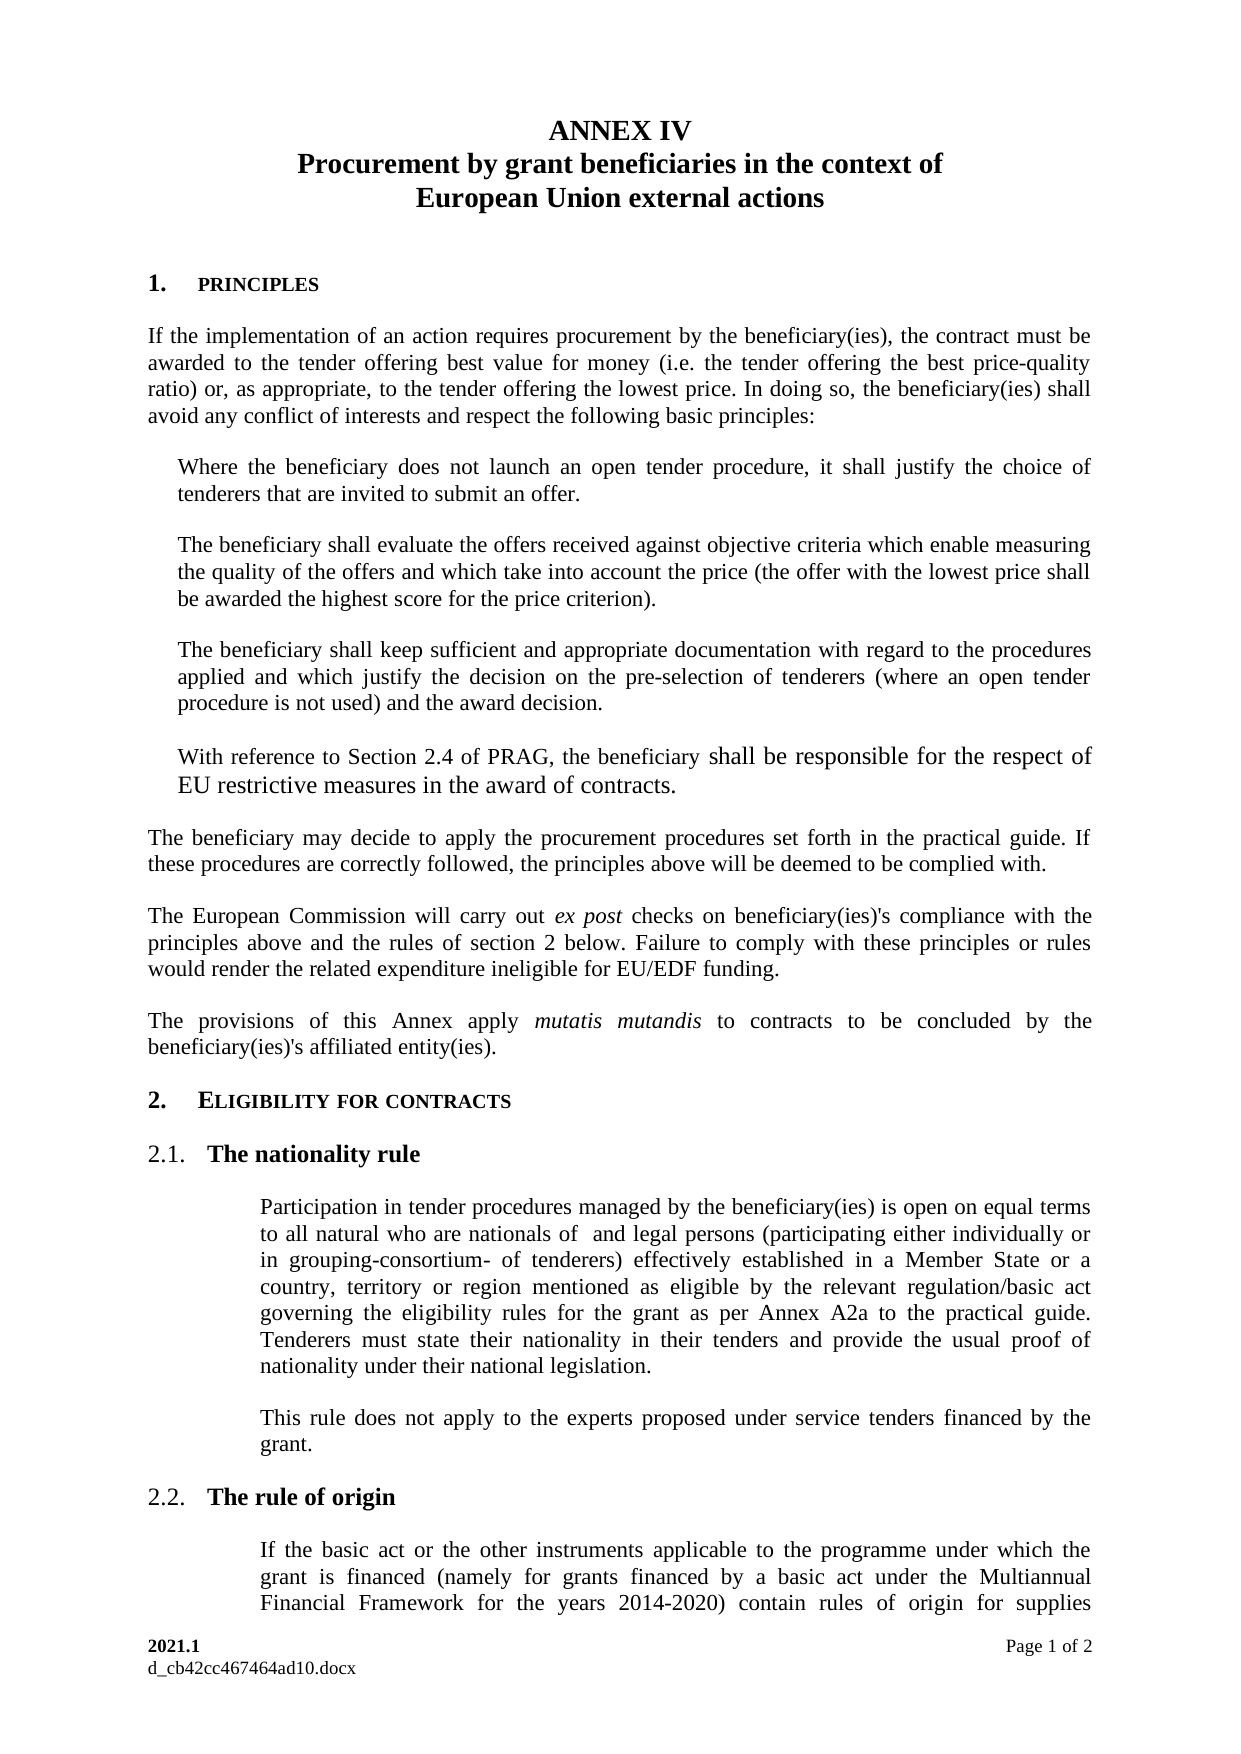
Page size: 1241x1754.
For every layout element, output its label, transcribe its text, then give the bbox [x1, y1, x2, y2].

text The beneficiary may decide to apply the procurement procedures set forth in the practical guide. If these procedures are correctly followed, the principles above will be deemed to be complied with. [148, 824, 1092, 877]
text Participation in tender procedures managed by the beneficiary(ies) is open on equal terms to all natural who are nationals of and legal persons (participating either individually or in grouping-consortium- of tenderers) effectively established in a Member State or a country, territory or region mentioned as eligible by the relevant regulation/basic act governing the eligibility rules for the grant as per Annex A2a to the practical guide. Tenderers must state their nationality in their tenders and provide the usual proof of nationality under their national legislation. [260, 1193, 1092, 1379]
text The beneficiary shall evaluate the offers received against objective criteria which enable measuring the quality of the offers and which take into account the price (the offer with the lowest price shall be awarded the highest score for the price criterion). [177, 531, 1092, 611]
text The beneficiary shall keep sufficient and appropriate documentation with regard to the procedures applied and which justify the decision on the pre-selection of tenderers (where an open tender procedure is not used) and the award decision. [177, 636, 1092, 716]
text With reference to Section 2.4 of PRAG, the beneficiary shall be responsible for the respect of EU restrictive measures in the award of contracts. [177, 741, 1092, 799]
text If the implementation of an action requires procurement by the beneficiary(ies), the contract must be awarded to the tender offering best value for money (i.e. the tender offering the best price-quality ratio) or, as appropriate, to the tender offering the lowest price. In doing so, the beneficiary(ies) shall avoid any conflict of interests and respect the following basic principles: [148, 322, 1092, 428]
text This rule does not apply to the experts proposed under service tenders financed by the grant. [260, 1404, 1092, 1457]
text The European Commission will carry out ex post checks on beneficiary(ies)'s compliance with the principles above and the rules of section 2 below. Failure to comply with these principles or rules would render the related expenditure ineligible for EU/EDF funding. [148, 902, 1092, 982]
subtitle The nationality rule [148, 1139, 1092, 1168]
subtitle The rule of origin [148, 1482, 1092, 1511]
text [260, 1536, 1092, 1616]
subtitle Eligibility for contracts [148, 1085, 1092, 1114]
text Procurement by grant beneficiaries in the context of European Union external actions [148, 147, 1092, 214]
subtitle principles [148, 268, 1092, 297]
text ANNEX IV [148, 113, 1092, 147]
text Where the beneficiary does not launch an open tender procedure, it shall justify the choice of tenderers that are invited to submit an offer. [177, 453, 1092, 506]
text The provisions of this Annex apply mutatis mutandis to contracts to be concluded by the beneficiary(ies)'s affiliated entity(ies). [148, 1007, 1092, 1060]
